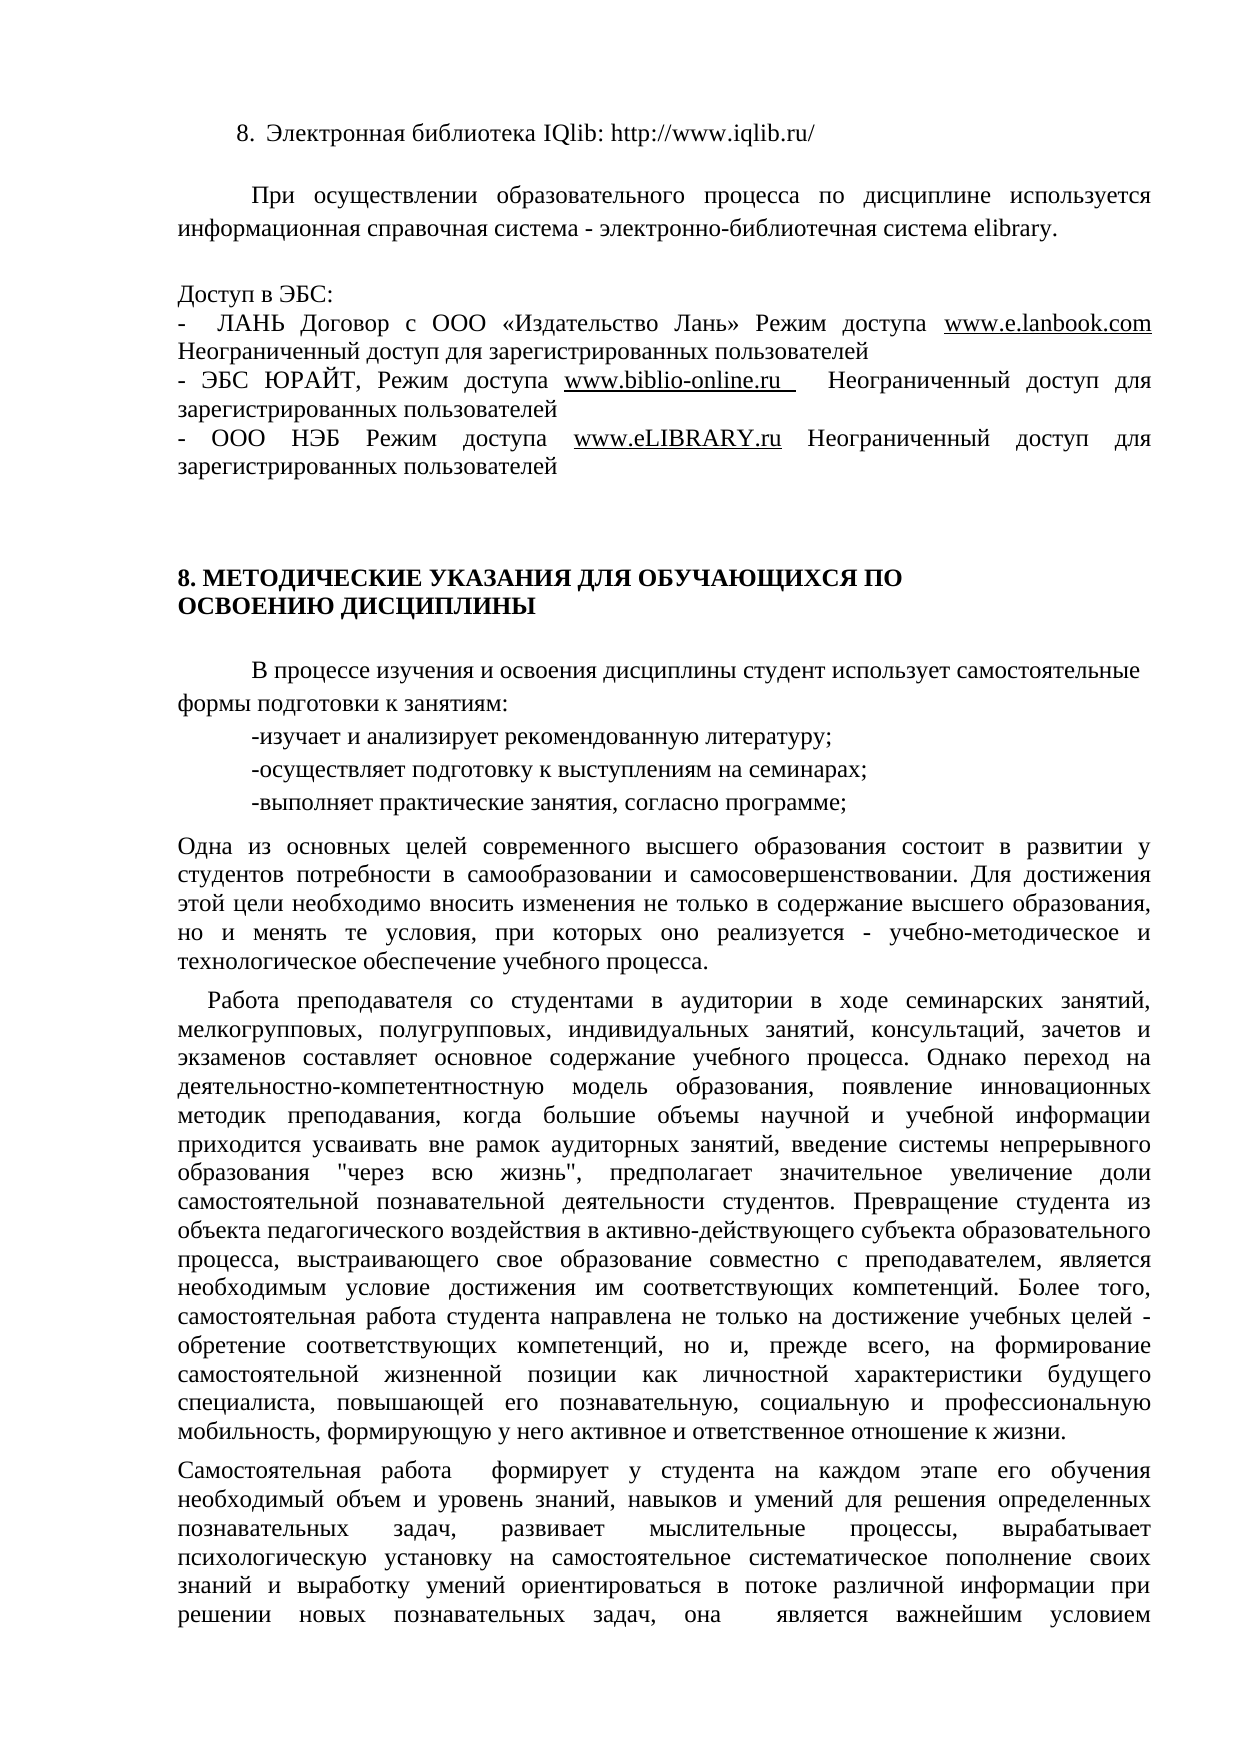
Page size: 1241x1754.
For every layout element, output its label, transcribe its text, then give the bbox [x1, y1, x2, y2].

text -изучает и анализирует рекомендованную литературу; [177, 721, 1152, 750]
text 8. МЕТОДИЧЕСКИЕ УКАЗАНИЯ ДЛЯ ОБУЧАЮЩИХСЯ ПО ОСВОЕНИЮ ДИСЦИПЛИНЫ [177, 563, 1014, 620]
text Доступ в ЭБС: [177, 279, 1152, 308]
text При осуществлении образовательного процесса по дисциплине используется информационная справочная система - электронно-библиотечная система elibrary. [177, 180, 1152, 242]
text Работа преподавателя со студентами в аудитории в ходе семинарских занятий, мелкогрупповых, полугрупповых, индивидуальных занятий, консультаций, зачетов и экзаменов составляет основное содержание учебного процесса. Однако переход на деятельностно-компетентностную модель образования, появление инновационных методик преподавания, когда большие объемы научной и учебной информации приходится усваивать вне рамок аудиторных занятий, введение системы непрерывного образования "через всю жизнь", предполагает значительное увеличение доли самостоятельной познавательной деятельности студентов. Превращение студента из объекта педагогического воздействия в активно-действующего субъекта образовательного процесса, выстраивающего свое образование совместно с преподавателем, является необходимым условие достижения им соответствующих компетенций. Более того, самостоятельная работа студента направлена не только на достижение учебных целей - обретение соответствующих компетенций, но и, прежде всего, на формирование самостоятельной жизненной позиции как личностной характеристики будущего специалиста, повышающей его познавательную, социальную и профессиональную мобильность, формирующую у него активное и ответственное отношение к жизни. [177, 985, 1152, 1445]
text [177, 1455, 1152, 1628]
text Одна из основных целей современного высшего образования состоит в развитии у студентов потребности в самообразовании и самосовершенствовании. Для достижения этой цели необходимо вносить изменения не только в содержание высшего образования, но и менять те условия, при которых оно реализуется - учебно-методическое и технологическое обеспечение учебного процесса. [177, 831, 1152, 974]
text - ЭБС ЮРАЙТ, Режим доступа www.biblio-online.ru Неограниченный доступ для зарегистрированных пользователей [177, 365, 1152, 423]
text - ООО НЭБ Режим доступа www.eLIBRARY.ru Неограниченный доступ для зарегистрированных пользователей [177, 423, 1152, 480]
text -осуществляет подготовку к выступлениям на семинарах; [177, 754, 1152, 783]
text В процессе изучения и освоения дисциплины студент использует самостоятельные формы подготовки к занятиям: [177, 655, 1152, 717]
text -выполняет практические занятия, согласно программе; [177, 787, 1152, 816]
text - ЛАНЬ Договор с ООО «Издательство Лань» Режим доступа www.e.lanbook.com Неограниченный доступ для зарегистрированных пользователей [177, 308, 1152, 365]
list Электронная библиотека IQlib: http://www.iqlib.ru/ [236, 118, 1152, 147]
